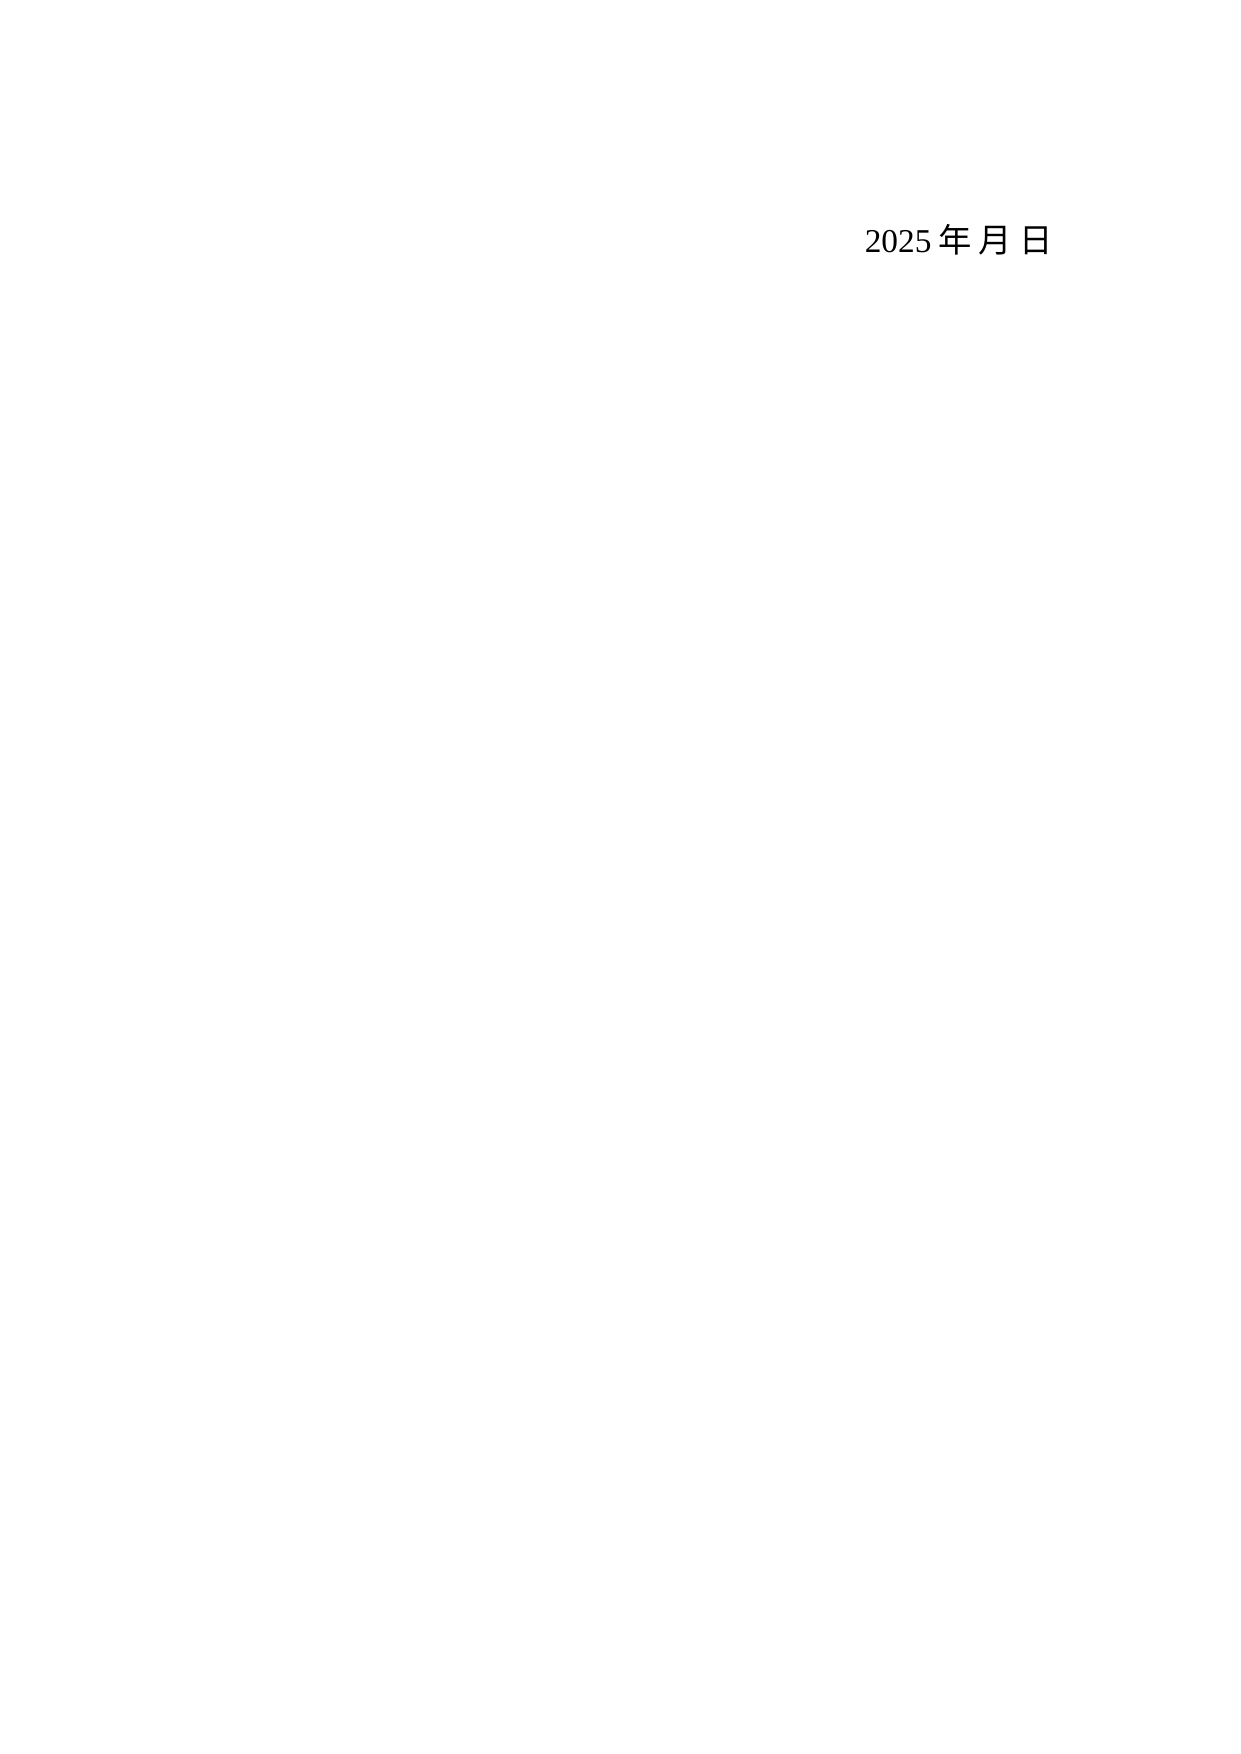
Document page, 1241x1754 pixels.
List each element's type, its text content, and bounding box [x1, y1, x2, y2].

text 2025年 月 日 [187, 212, 1053, 262]
